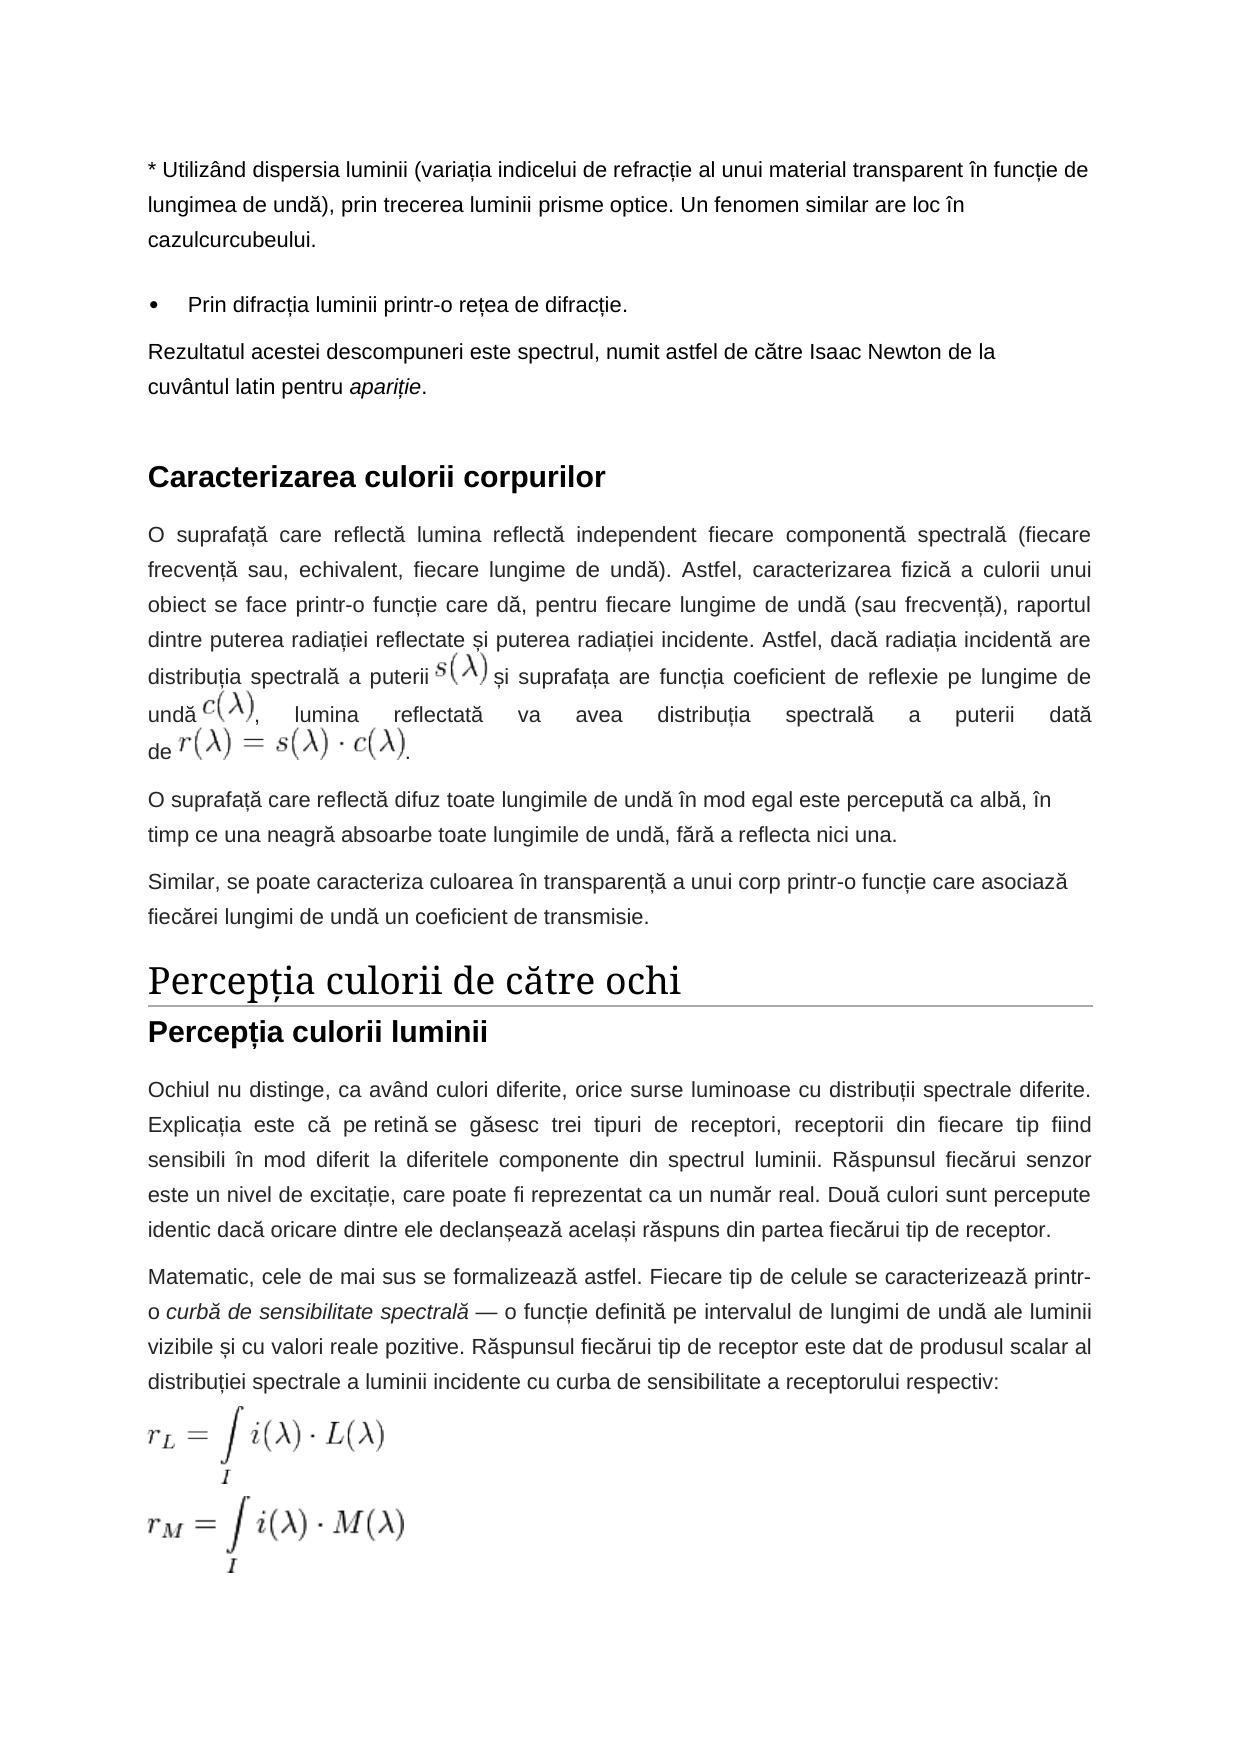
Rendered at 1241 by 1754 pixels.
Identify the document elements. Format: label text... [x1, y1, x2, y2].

text Matematic, cele de mai sus se formalizează astfel. Fiecare tip de celule se caracterizează printr-o curbă de sensibilitate spectrală — o funcție definită pe intervalul de lungimi de undă ale luminii vizibile și cu valori reale pozitive. Răspunsul fiecărui tip de receptor este dat de produsul scalar al distribuției spectrale a luminii incidente cu curba de sensibilitate a receptorului respectiv: [148, 1254, 1093, 1394]
subtitle Percepția culorii luminii [148, 1014, 1093, 1049]
picture [147, 1496, 404, 1573]
subtitle Caracterizarea culorii corpurilor [148, 459, 1093, 494]
text Ochiul nu distinge, ca având culori diferite, orice surse luminoase cu distribuții spectrale diferite. Explicația este că pe retină se găsesc trei tipuri de receptori, receptorii din fiecare tip fiind sensibili în mod diferit la diferitele componente din spectrul luminii. Răspunsul fiecărui senzor este un nivel de excitație, care poate fi reprezentat ca un număr real. Două culori sunt percepute identic dacă oricare dintre ele declanșează același răspuns din partea fiecărui tip de receptor. [148, 1067, 1093, 1242]
text O suprafață care reflectă lumina reflectă independent fiecare componentă spectrală (fiecare frecvență sau, echivalent, fiecare lungime de undă). Astfel, caracterizarea fizică a culorii unui obiect se face printr-o funcție care dă, pentru fiecare lungime de undă (sau frecvență), raportul dintre puterea radiației reflectate și puterea radiației incidente. Astfel, dacă radiația incidentă are distribuția spectrală a puterii și suprafața are funcția coeficient de reflexie pe lungime de undă , lumina reflectată va avea distribuția spectrală a puterii dată de . [148, 512, 1093, 764]
subtitle Percepția culorii de către ochi [148, 954, 1093, 1005]
list Prin difracția luminii printr-o rețea de difracție. [150, 282, 1093, 317]
text * Utilizând dispersia luminii (variația indicelui de refracție al unui material transparent în funcție de lungimea de undă), prin trecerea luminii prisme optice. Un fenomen similar are loc în cazulcurcubeului. [148, 148, 1093, 253]
picture [147, 1406, 384, 1484]
picture [435, 651, 488, 685]
text Rezultatul acestei descompuneri este spectrul, numit astfel de către Isaac Newton de la cuvântul latin pentru apariție. [148, 329, 1093, 399]
picture [202, 689, 254, 722]
text Similar, se poate caracteriza culoarea în transparență a unui corp printr-o funcție care asociază fiecărei lungimi de undă un coeficient de transmisie. [148, 859, 1093, 929]
text O suprafață care reflectă difuz toate lungimile de undă în mod egal este percepută ca albă, în timp ce una neagră absoarbe toate lungimile de undă, fără a reflecta nici una. [148, 777, 1093, 847]
picture [178, 726, 405, 760]
